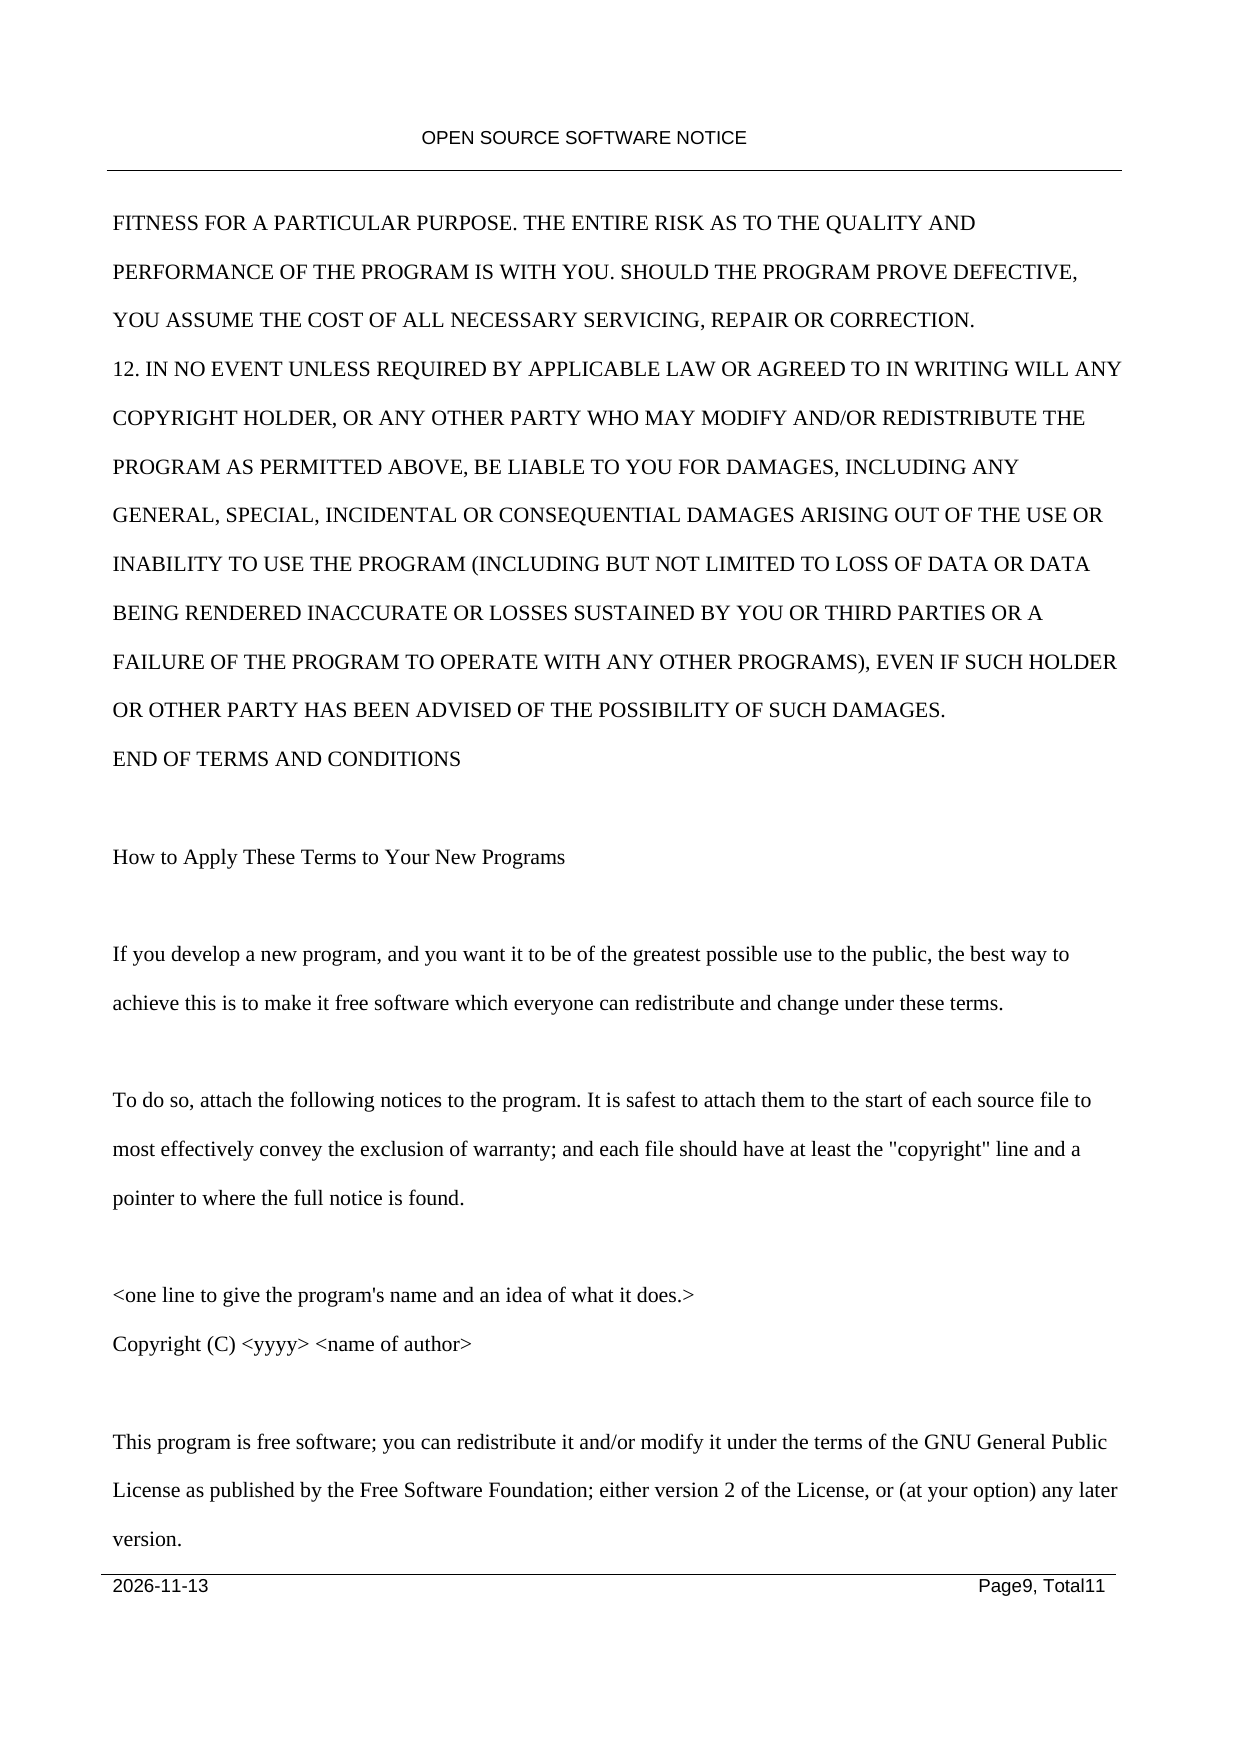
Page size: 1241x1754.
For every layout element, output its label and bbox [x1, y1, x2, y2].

text [112, 206, 1128, 1555]
